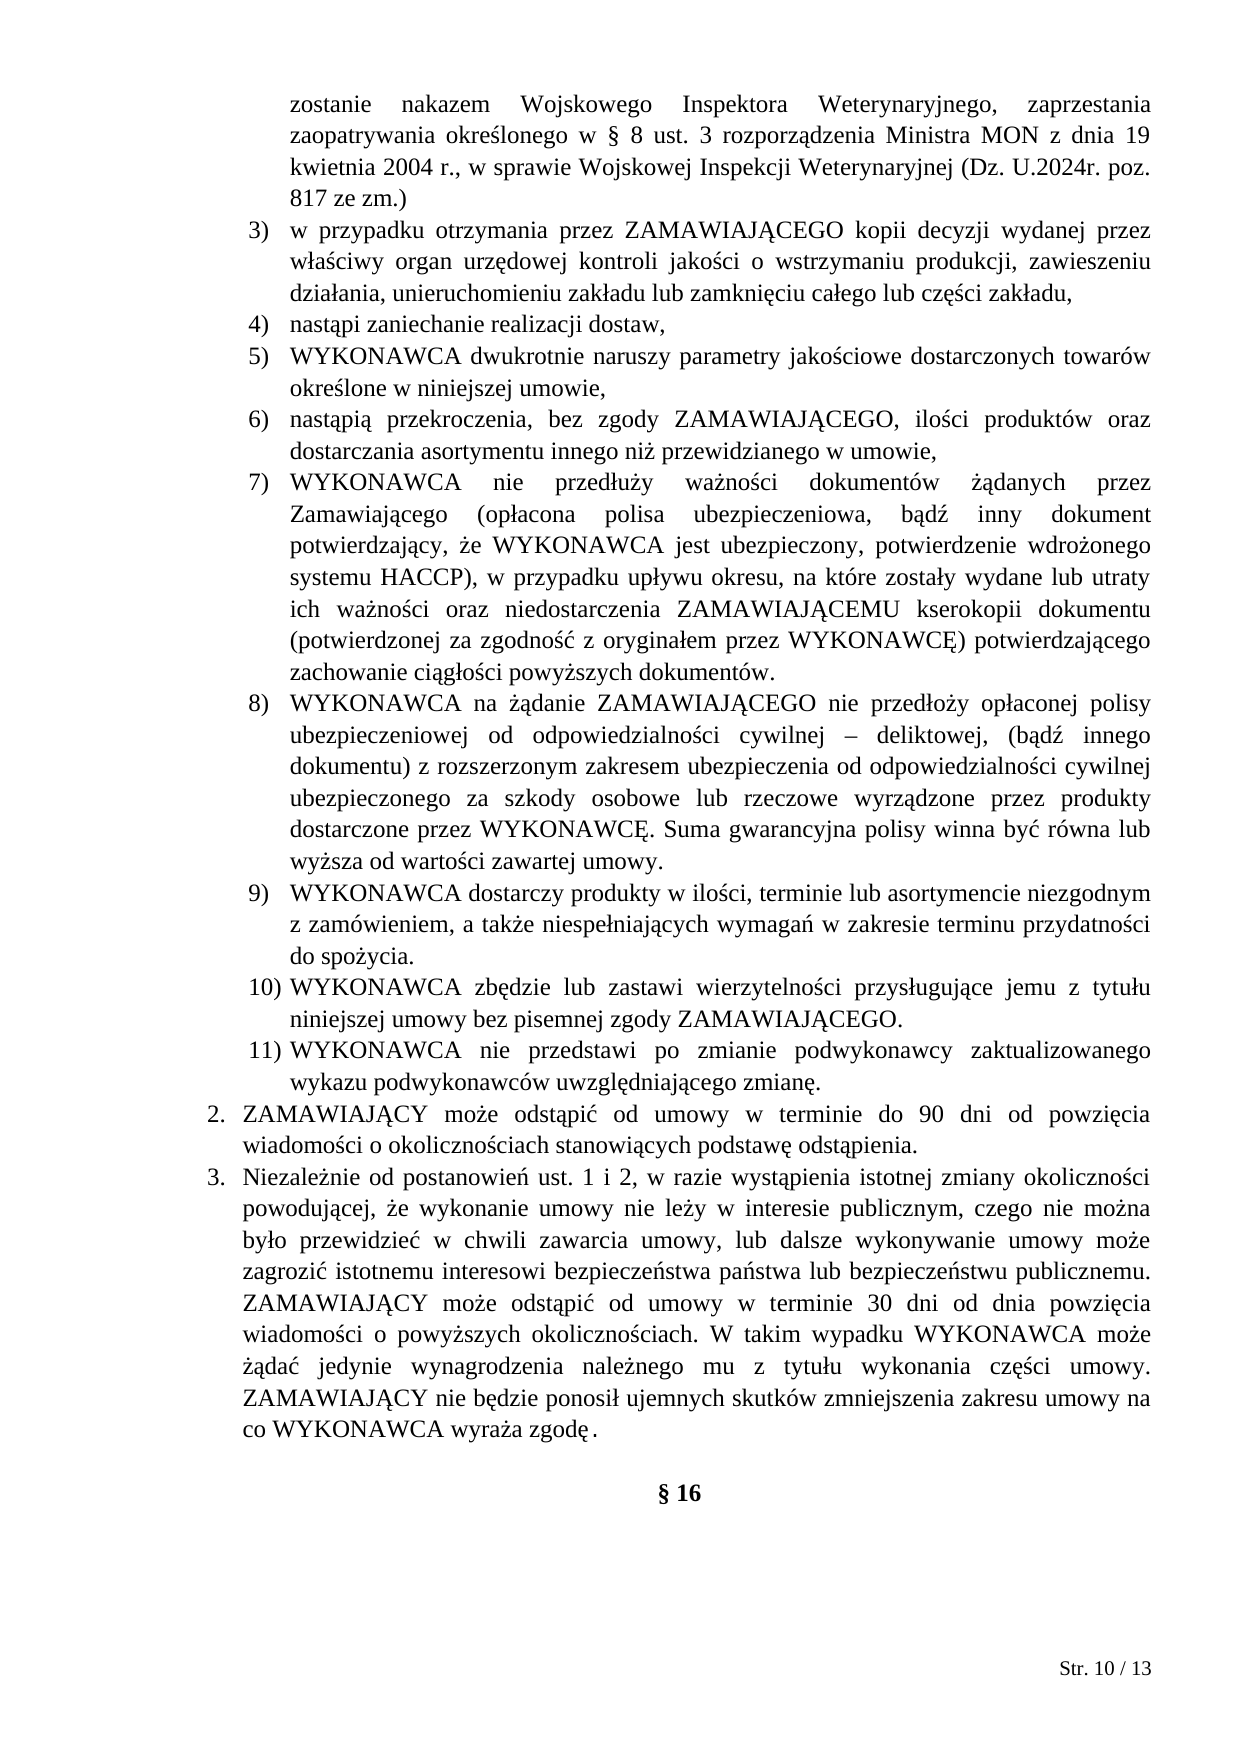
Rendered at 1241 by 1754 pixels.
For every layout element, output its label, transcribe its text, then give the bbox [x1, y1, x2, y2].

list WYKONAWCA dwukrotnie naruszy parametry jakościowe dostarczonych towarów określone w niniejszej umowie, [248, 341, 1152, 401]
text § 16 [207, 1478, 1152, 1507]
list w przypadku otrzymania przez ZAMAWIAJĄCEGO kopii decyzji wydanej przez właściwy organ urzędowej kontroli jakości o wstrzymaniu produkcji, zawieszeniu działania, unieruchomieniu zakładu lub zamknięciu całego lub części zakładu, [248, 215, 1152, 307]
list Niezależnie od postanowień ust. 1 i 2, w razie wystąpienia istotnej zmiany okoliczności powodującej, że wykonanie umowy nie leży w interesie publicznym, czego nie można było przewidzieć w chwili zawarcia umowy, lub dalsze wykonywanie umowy może zagrozić istotnemu interesowi bezpieczeństwa państwa lub bezpieczeństwu publicznemu. ZAMAWIAJĄCY może odstąpić od umowy w terminie 30 dni od dnia powzięcia wiadomości o powyższych okolicznościach. W takim wypadku WYKONAWCA może żądać jedynie wynagrodzenia należnego mu z tytułu wykonania części umowy. ZAMAWIAJĄCY nie będzie ponosił ujemnych skutków zmniejszenia zakresu umowy na co WYKONAWCA wyraża zgodę. [207, 1162, 1152, 1444]
list nastąpią przekroczenia, bez zgody ZAMAWIAJĄCEGO, ilości produktów oraz dostarczania asortymentu innego niż przewidzianego w umowie, [248, 404, 1152, 464]
list WYKONAWCA zbędzie lub zastawi wierzytelności przysługujące jemu z tytułu niniejszej umowy bez pisemnej zgody ZAMAWIAJĄCEGO. [248, 972, 1152, 1033]
list WYKONAWCA na żądanie ZAMAWIAJĄCEGO nie przedłoży opłaconej polisy ubezpieczeniowej od odpowiedzialności cywilnej – deliktowej, (bądź innego dokumentu) z rozszerzonym zakresem ubezpieczenia od odpowiedzialności cywilnej ubezpieczonego za szkody osobowe lub rzeczowe wyrządzone przez produkty dostarczone przez WYKONAWCĘ. Suma gwarancyjna polisy winna być równa lub wyższa od wartości zawartej umowy. [248, 688, 1152, 875]
list WYKONAWCA dostarczy produkty w ilości, terminie lub asortymencie niezgodnym z zamówieniem, a także niespełniających wymagań w zakresie terminu przydatności do spożycia. [248, 878, 1152, 969]
list WYKONAWCA nie przedłuży ważności dokumentów żądanych przez Zamawiającego (opłacona polisa ubezpieczeniowa, bądź inny dokument potwierdzający, że WYKONAWCA jest ubezpieczony, potwierdzenie wdrożonego systemu HACCP), w przypadku upływu okresu, na które zostały wydane lub utraty ich ważności oraz niedostarczenia ZAMAWIAJĄCEMU kserokopii dokumentu (potwierdzonej za zgodność z oryginałem przez WYKONAWCĘ) potwierdzającego zachowanie ciągłości powyższych dokumentów. [248, 467, 1152, 686]
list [248, 89, 1152, 212]
list ZAMAWIAJĄCY może odstąpić od umowy w terminie do 90 dni od powzięcia wiadomości o okolicznościach stanowiących podstawę odstąpienia. [207, 1099, 1152, 1159]
list nastąpi zaniechanie realizacji dostaw, [248, 309, 1152, 338]
list WYKONAWCA nie przedstawi po zmianie podwykonawcy zaktualizowanego wykazu podwykonawców uwzględniającego zmianę. [248, 1036, 1152, 1096]
